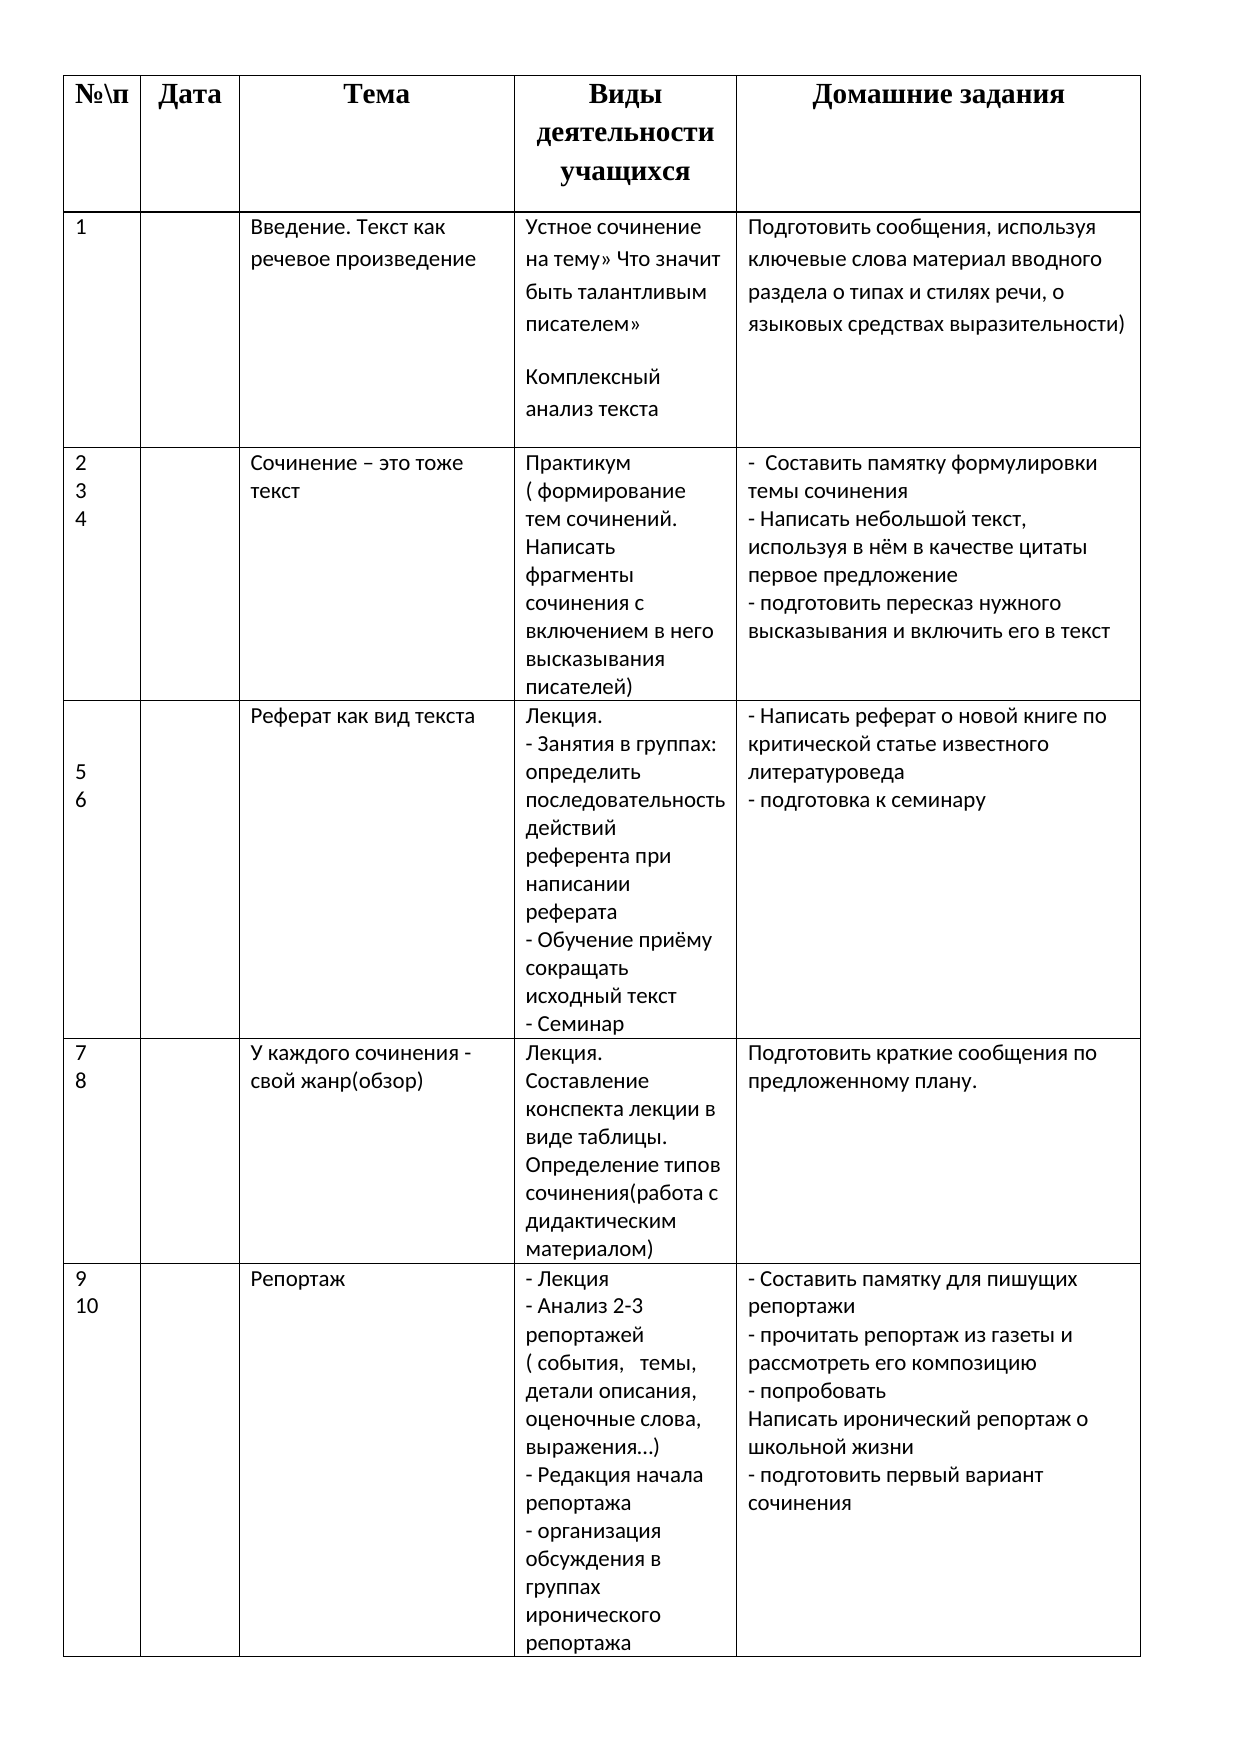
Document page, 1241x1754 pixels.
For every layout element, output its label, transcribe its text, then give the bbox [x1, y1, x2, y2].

table_cell Лекция. Составление конспекта лекции в виде таблицы. Определение типов сочинения(работа с дидактическим материалом) [515, 1039, 736, 1263]
table_cell Подготовить сообщения, используя ключевые слова материал вводного раздела о типах и стилях речи, о языковых средствах выразительности) [737, 213, 1140, 447]
table_cell Реферат как вид текста [240, 701, 514, 1037]
table_cell [141, 448, 239, 700]
table_cell [141, 213, 239, 447]
table_cell 5 6 [64, 701, 140, 1037]
table_header №\п [64, 76, 140, 211]
table_header Домашние задания [737, 76, 1140, 211]
table_cell Подготовить краткие сообщения по предложенному плану. [737, 1039, 1140, 1263]
table_header Дата [141, 76, 239, 211]
table_cell У каждого сочинения - свой жанр(обзор) [240, 1039, 514, 1263]
table_cell 9 10 [64, 1264, 140, 1656]
table_cell 2 3 4 [64, 448, 140, 700]
table_cell - Лекция - Анализ 2-3 репортажей ( события, темы, детали описания, оценочные слова, выражения…) - Редакция начала репортажа - организация обсуждения в группах иронического репортажа [515, 1264, 736, 1656]
table_cell Лекция. - Занятия в группах: определить последовательность действий референта при написании реферата - Обучение приёму сокращать исходный текст - Семинар [515, 701, 736, 1037]
table_cell - Составить памятку для пишущих репортажи - прочитать репортаж из газеты и рассмотреть его композицию - попробовать Написать иронический репортаж о школьной жизни - подготовить первый вариант сочинения [737, 1264, 1140, 1656]
table_cell 1 [64, 213, 140, 447]
table_cell - Написать реферат о новой книге по критической статье известного литературоведа - подготовка к семинару [737, 701, 1140, 1037]
table_cell [141, 1039, 239, 1263]
table_header Тема [240, 76, 514, 211]
table_cell 7 8 [64, 1039, 140, 1263]
table_header Виды деятельности учащихся [515, 76, 736, 211]
table_cell - Составить памятку формулировки темы сочинения - Написать небольшой текст, используя в нём в качестве цитаты первое предложение - подготовить пересказ нужного высказывания и включить его в текст [737, 448, 1140, 700]
table_cell [141, 1264, 239, 1656]
table_cell Практикум ( формирование тем сочинений. Написать фрагменты сочинения с включением в него высказывания писателей) [515, 448, 736, 700]
table_cell Введение. Текст как речевое произведение [240, 213, 514, 447]
table_cell Устное сочинение на тему» Что значит быть талантливым писателем» Комплексный анализ текста [515, 213, 736, 447]
table_cell Репортаж [240, 1264, 514, 1656]
table_cell [141, 701, 239, 1037]
table_cell Сочинение – это тоже текст [240, 448, 514, 700]
